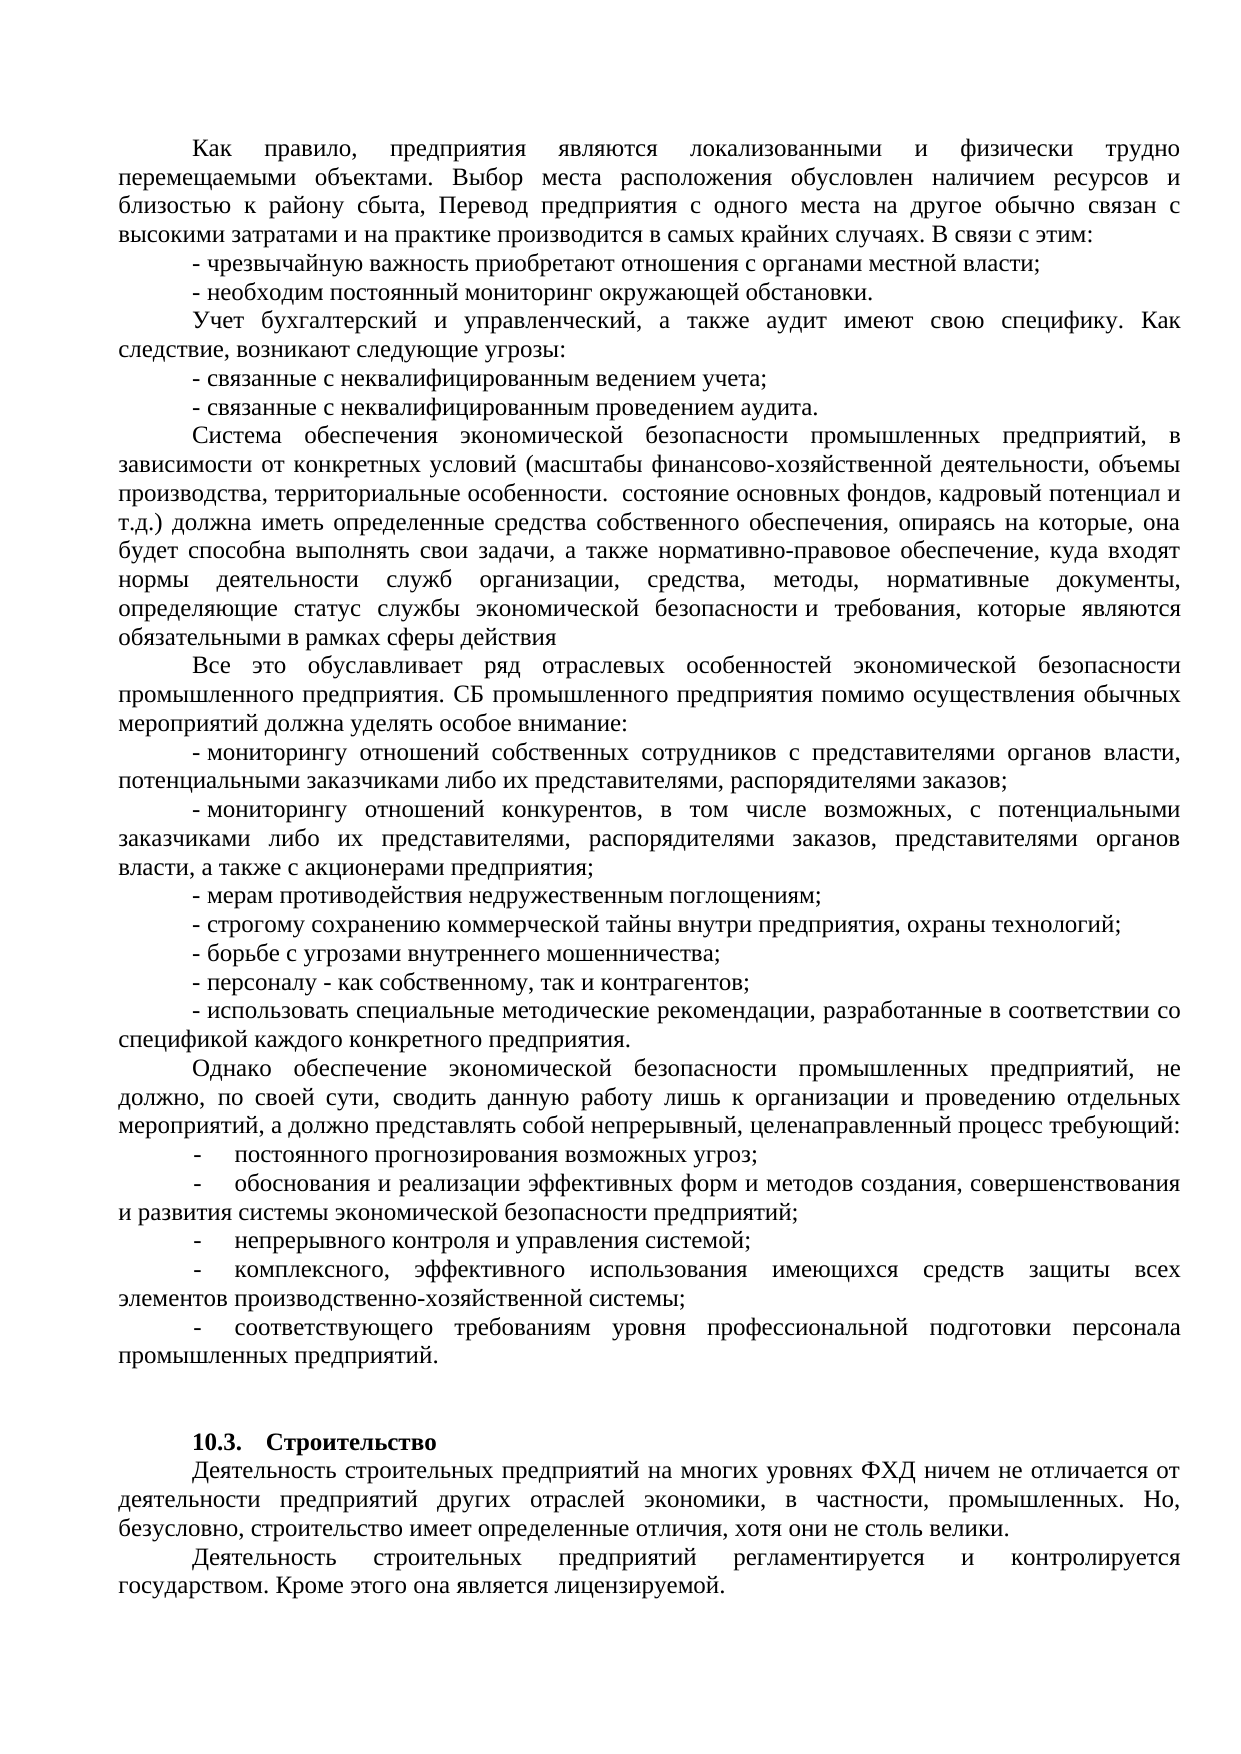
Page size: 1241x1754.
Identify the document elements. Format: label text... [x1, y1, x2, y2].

text - обоснования и реализации эффективных форм и методов создания, совершенствования и развития системы экономической безопасности предприятий; [118, 1168, 1181, 1226]
text - использовать специальные методические рекомендации, разработанные в соответствии со спецификой каждого конкретного предприятия. [118, 996, 1181, 1053]
text - мониторингу отношений собственных сотрудников с представителями органов власти, потенциальными заказчиками либо их представителями, распорядителями заказов; [118, 737, 1181, 794]
text - непрерывного контроля и управления системой; [118, 1226, 1181, 1254]
text - мониторингу отношений конкурентов, в том числе возможных, с потенциальными заказчиками либо их представителями, распорядителями заказов, представителями органов власти, а также с акционерами предприятия; [118, 794, 1181, 881]
text Учет бухгалтерский и управленческий, а также аудит имеют свою специфику. Как следствие, возникают следующие угрозы: [118, 306, 1181, 363]
text Деятельность строительных предприятий на многих уровнях ФХД ничем не отличается от деятельности предприятий других отраслей экономики, в частности, промышленных. Но, безусловно, строительство имеет определенные отличия, хотя они не столь велики. [118, 1456, 1181, 1542]
text - строгому сохранению коммерческой тайны внутри предприятия, охраны технологий; [118, 909, 1181, 938]
text - персоналу - как собственному, так и контрагентов; [118, 967, 1181, 996]
text - связанные с неквалифицированным проведением аудита. [118, 392, 1181, 421]
text Деятельность строительных предприятий регламентируется и контролируется государством. Кроме этого она является лицензируемой. [118, 1542, 1181, 1599]
text - комплексного, эффективного использования имеющихся средств защиты всех элементов производственно-хозяйственной системы; [118, 1254, 1181, 1312]
text - мерам противодействия недружественным поглощениям; [118, 881, 1181, 909]
text - чрезвычайную важность приобретают отношения с органами местной власти; [118, 248, 1181, 277]
text Как правило, предприятия являются локализованными и физически трудно перемещаемыми объектами. Выбор места расположения обусловлен наличием ресурсов и близостью к району сбыта, Перевод предприятия с одного места на другое обычно связан с высокими затратами и на практике производится в самых крайних случаях. В связи с этим: [118, 133, 1181, 248]
text Все это обуславливает ряд отраслевых особенностей экономической безопасности промышленного предприятия. СБ промышленного предприятия помимо осуществления обычных мероприятий должна уделять особое внимание: [118, 651, 1181, 737]
text - связанные с неквалифицированным ведением учета; [118, 363, 1181, 392]
text - соответствующего требованиям уровня профессиональной подготовки персонала промышленных предприятий. [118, 1312, 1181, 1369]
text Однако обеспечение экономической безопасности промышленных предприятий, не должно, по своей сути, сводить данную работу лишь к организации и проведению отдельных мероприятий, а должно представлять собой непрерывный, целенаправленный процесс требующий: [118, 1053, 1181, 1139]
text - борьбе с угрозами внутреннего мошенничества; [118, 938, 1181, 967]
text Система обеспечения экономической безопасности промышленных предприятий, в зависимости от конкретных условий (масштабы финансово-хозяйственной деятельности, объемы производства, территориальные особенности. состояние основных фондов, кадровый потенциал и т.д.) должна иметь определенные средства собственного обеспечения, опираясь на которые, она будет способна выполнять свои задачи, а также нормативно-правовое обеспечение, куда входят нормы деятельности служб организации, средства, методы, нормативные документы, определяющие статус службы экономической безопасности и требования, которые являются обязательными в рамках сферы действия [118, 421, 1181, 651]
text - постоянного прогнозирования возможных угроз; [118, 1139, 1181, 1168]
text 10.3. Строительство [118, 1427, 1181, 1456]
text - необходим постоянный мониторинг окружающей обстановки. [118, 277, 1181, 306]
